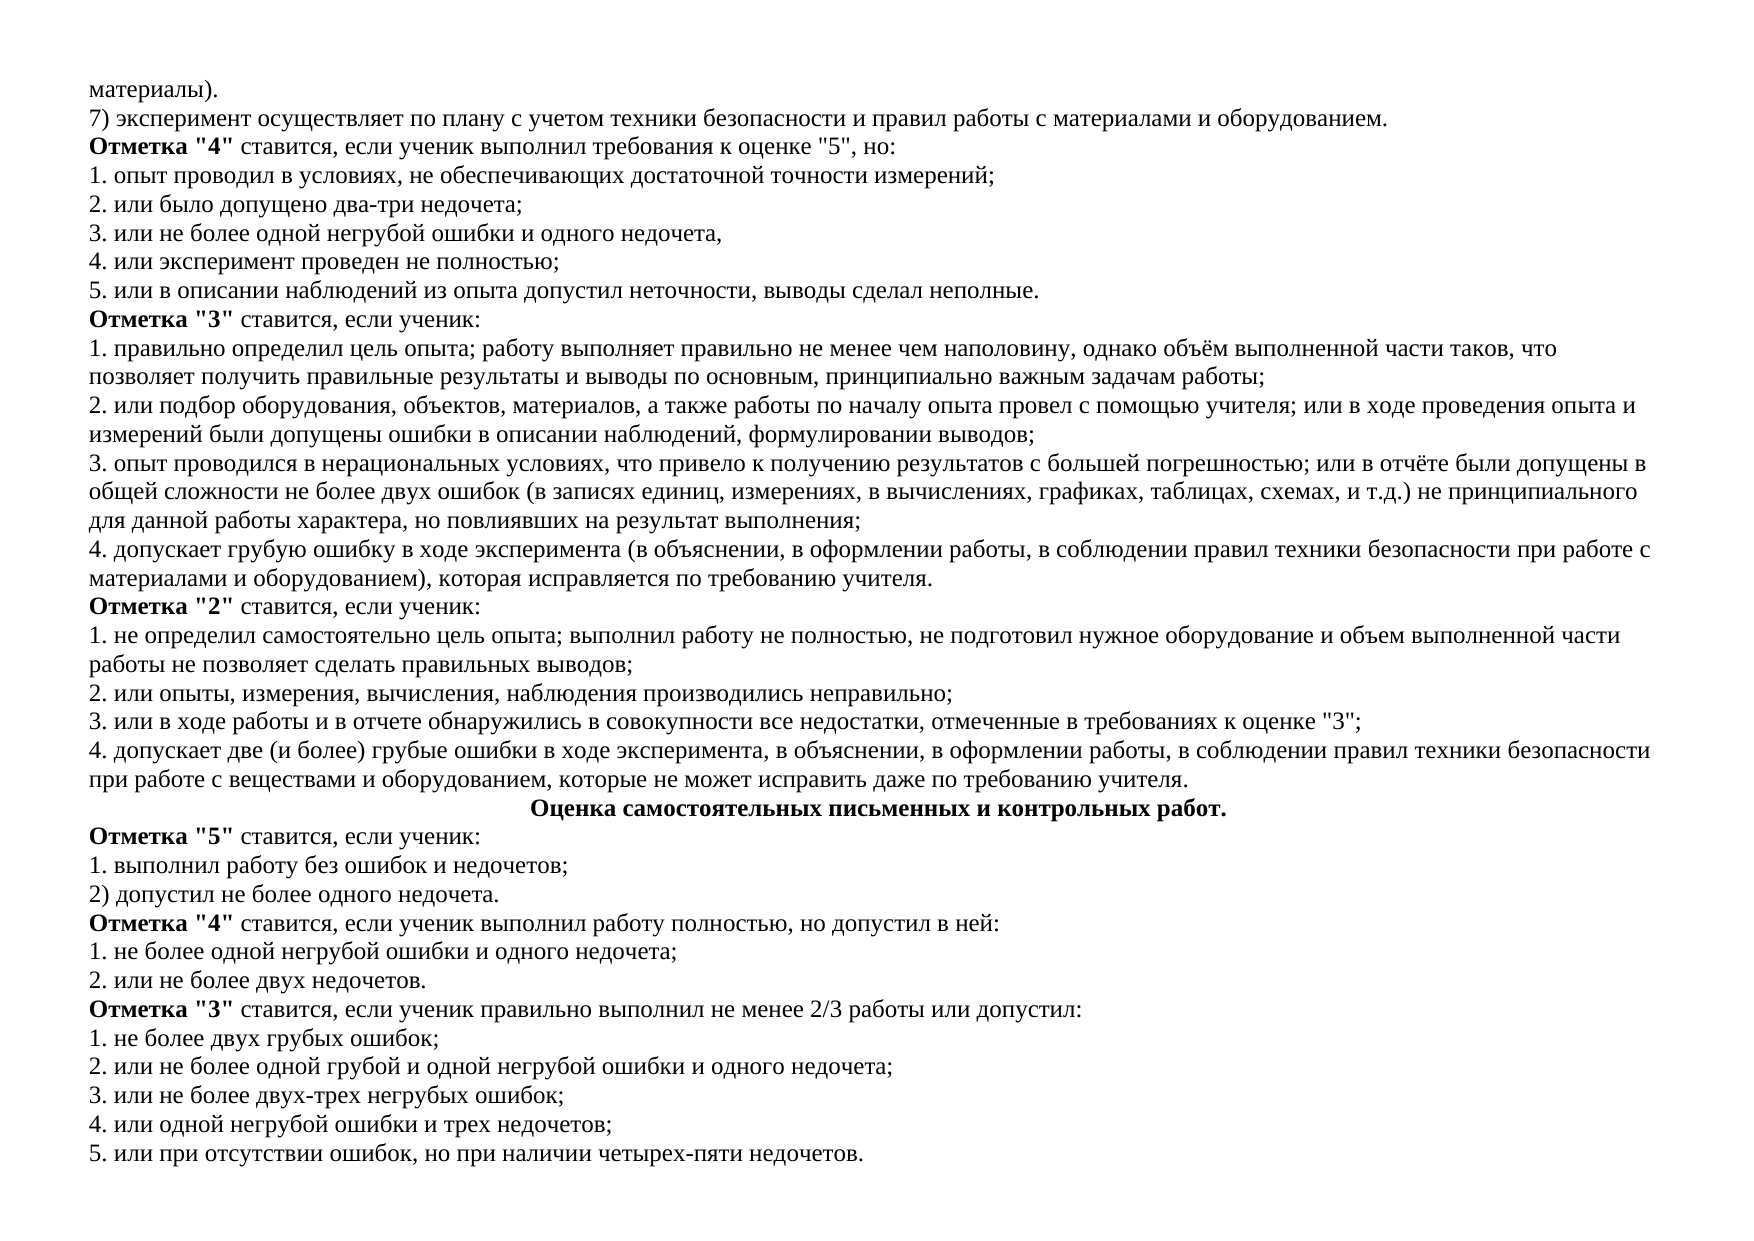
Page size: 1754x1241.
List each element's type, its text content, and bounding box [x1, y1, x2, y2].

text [89, 821, 1668, 1166]
text Оценка самостоятельных письменных и контрольных работ. [89, 793, 1668, 821]
text Отметка "3" ставится, если ученик: 1. правильно определил цель опыта; работу выполняет правильно не менее чем наполовину, однако объём выполненной части таков, что позволяет получить правильные результаты и выводы по основным, принципиально важным задачам работы; 2. или подбор оборудования, объектов, материалов, а также работы по началу опыта провел с помощью учителя; или в ходе проведения опыта и измерений были допущены ошибки в описании наблюдений, формулировании выводов; 3. опыт проводился в нерациональных условиях, что привело к получению результатов с большей погрешностью; или в отчёте были допущены в общей сложности не более двух ошибок (в записях единиц, измерениях, в вычислениях, графиках, таблицах, схемах, и т.д.) не принципиального для данной работы характера, но повлиявших на результат выполнения; 4. допускает грубую ошибку в ходе эксперимента (в объяснении, в оформлении работы, в соблюдении правил техники безопасности при работе с материалами и оборудованием), которая исправляется по требованию учителя. [89, 304, 1668, 591]
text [89, 74, 1668, 304]
text Отметка "2" ставится, если ученик: 1. не определил самостоятельно цель опыта; выполнил работу не полностью, не подготовил нужное оборудование и объем выполненной части работы не позволяет сделать правильных выводов; 2. или опыты, измерения, вычисления, наблюдения производились неправильно; 3. или в ходе работы и в отчете обнаружились в совокупности все недостатки, отмеченные в требованиях к оценке "3"; 4. допускает две (и более) грубые ошибки в ходе эксперимента, в объяснении, в оформлении работы, в соблюдении правил техники безопасности при работе с веществами и оборудованием, которые не может исправить даже по требованию учителя. [89, 591, 1668, 793]
